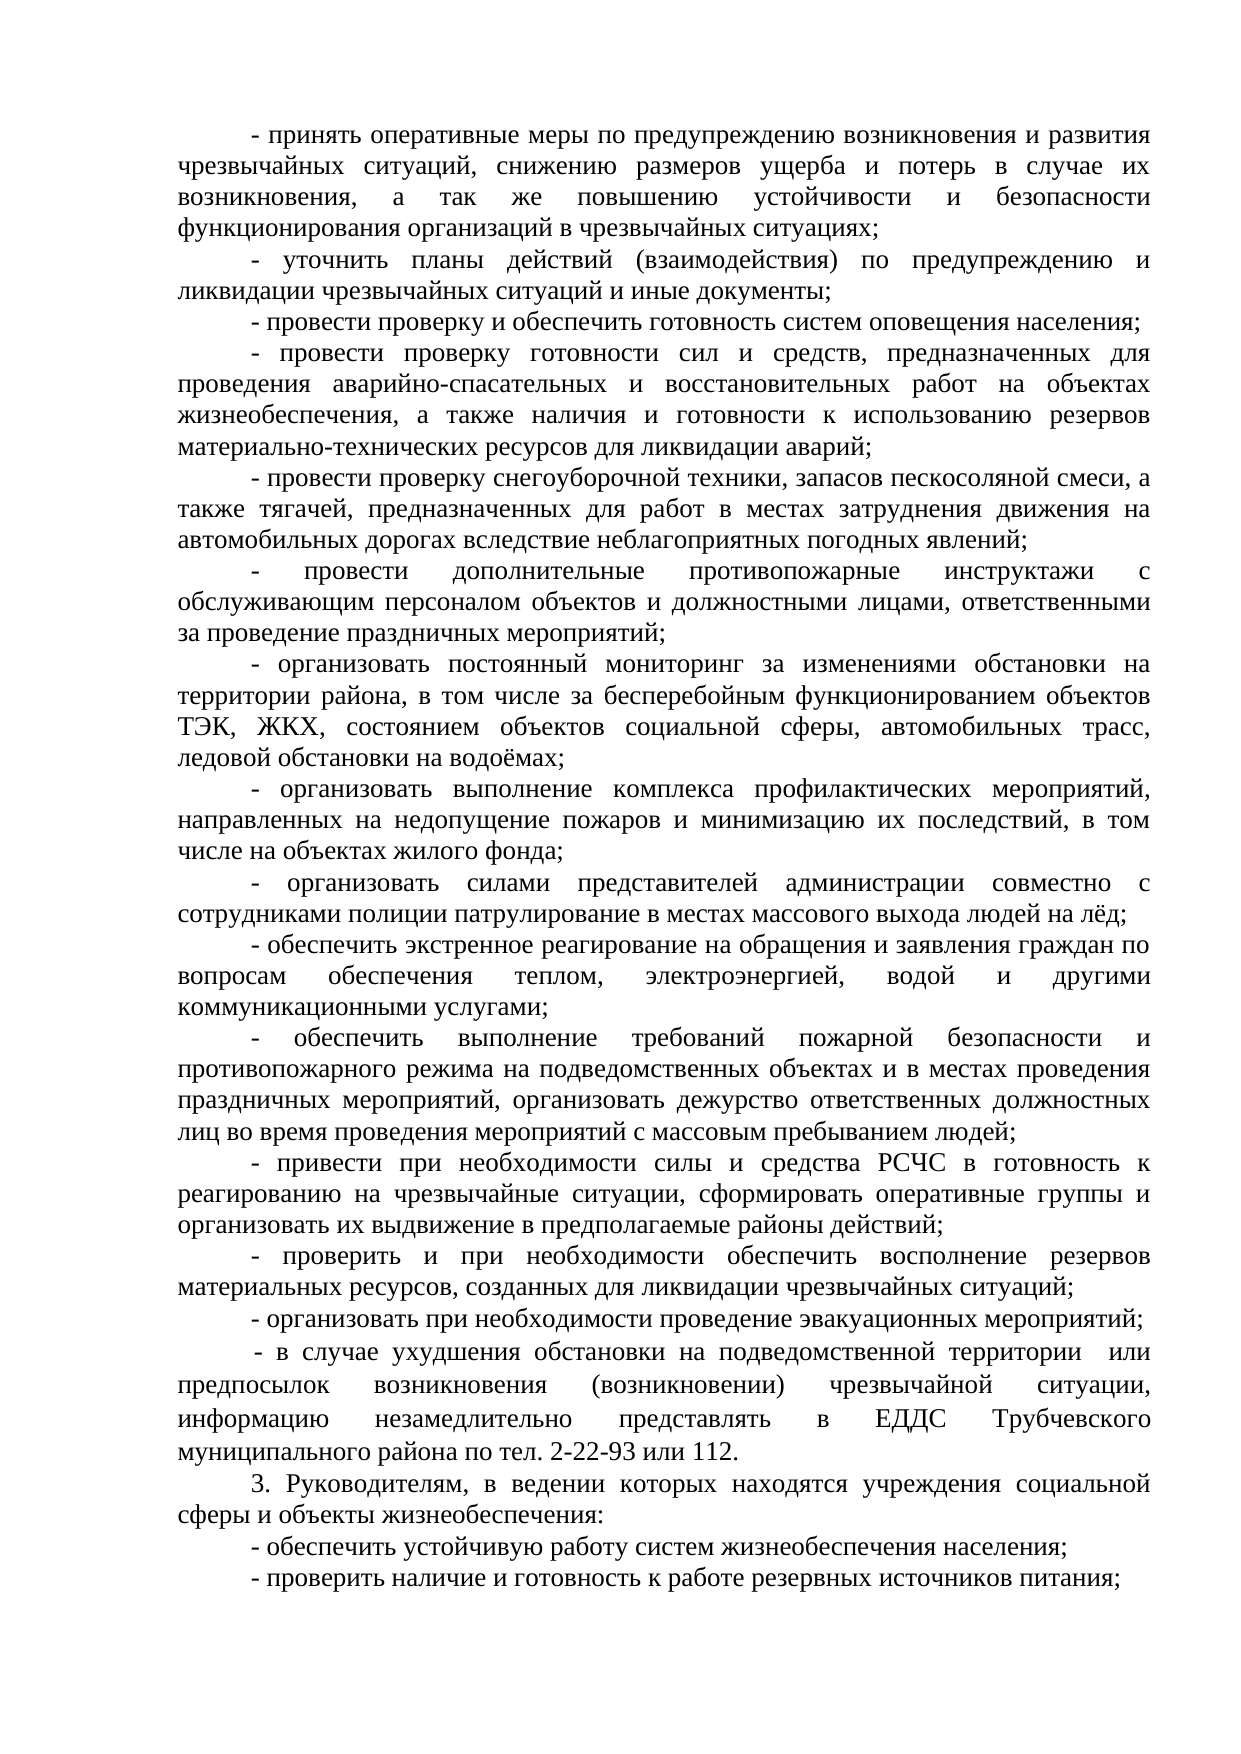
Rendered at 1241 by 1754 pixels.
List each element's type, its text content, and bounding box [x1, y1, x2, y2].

text - провести проверку снегоуборочной техники, запасов пескосоляной смеси, а также тягачей, предназначенных для работ в местах затруднения движения на автомобильных дорогах вследствие неблагоприятных погодных явлений; [177, 461, 1152, 554]
text - проверить и при необходимости обеспечить восполнение резервов материальных ресурсов, созданных для ликвидации чрезвычайных ситуаций; [177, 1239, 1152, 1302]
text 3. Руководителям, в ведении которых находятся учреждения социальной сферы и объекты жизнеобеспечения: [177, 1467, 1152, 1530]
text - провести проверку готовности сил и средств, предназначенных для проведения аварийно-спасательных и восстановительных работ на объектах жизнеобеспечения, а также наличия и готовности к использованию резервов материально-технических ресурсов для ликвидации аварий; [177, 336, 1152, 461]
text - провести проверку и обеспечить готовность систем оповещения населения; [177, 305, 1152, 336]
text - организовать выполнение комплекса профилактических мероприятий, направленных на недопущение пожаров и минимизацию их последствий, в том числе на объектах жилого фонда; [177, 772, 1152, 866]
text - организовать при необходимости проведение эвакуационных мероприятий; [177, 1302, 1152, 1333]
text - организовать постоянный мониторинг за изменениями обстановки на территории района, в том числе за бесперебойным функционированием объектов ТЭК, ЖКХ, состоянием объектов социальной сферы, автомобильных трасс, ледовой обстановки на водоёмах; [177, 648, 1152, 772]
text - в случае ухудшения обстановки на подведомственной территории или предпосылок возникновения (возникновении) чрезвычайной ситуации, информацию незамедлительно представлять в ЕДДС Трубчевского муниципального района по тел. 2-22-93 или 112. [177, 1333, 1152, 1467]
text - провести дополнительные противопожарные инструктажи с обслуживающим персоналом объектов и должностными лицами, ответственными за проведение праздничных мероприятий; [177, 554, 1152, 648]
text - обеспечить устойчивую работу систем жизнеобеспечения населения; [177, 1530, 1152, 1561]
text - проверить наличие и готовность к работе резервных источников питания; [177, 1561, 1152, 1592]
text - обеспечить экстренное реагирование на обращения и заявления граждан по вопросам обеспечения теплом, электроэнергией, водой и другими коммуникационными услугами; [177, 928, 1152, 1021]
text - обеспечить выполнение требований пожарной безопасности и противопожарного режима на подведомственных объектах и в местах проведения праздничных мероприятий, организовать дежурство ответственных должностных лиц во время проведения мероприятий с массовым пребыванием людей; [177, 1021, 1152, 1146]
text - принять оперативные меры по предупреждению возникновения и развития чрезвычайных ситуаций, снижению размеров ущерба и потерь в случае их возникновения, а так же повышению устойчивости и безопасности функционирования организаций в чрезвычайных ситуациях; [177, 118, 1152, 243]
text - уточнить планы действий (взаимодействия) по предупреждению и ликвидации чрезвычайных ситуаций и иные документы; [177, 243, 1152, 305]
text - привести при необходимости силы и средства РСЧС в готовность к реагированию на чрезвычайные ситуации, сформировать оперативные группы и организовать их выдвижение в предполагаемые районы действий; [177, 1146, 1152, 1239]
text - организовать силами представителей администрации совместно с сотрудниками полиции патрулирование в местах массового выхода людей на лёд; [177, 866, 1152, 928]
